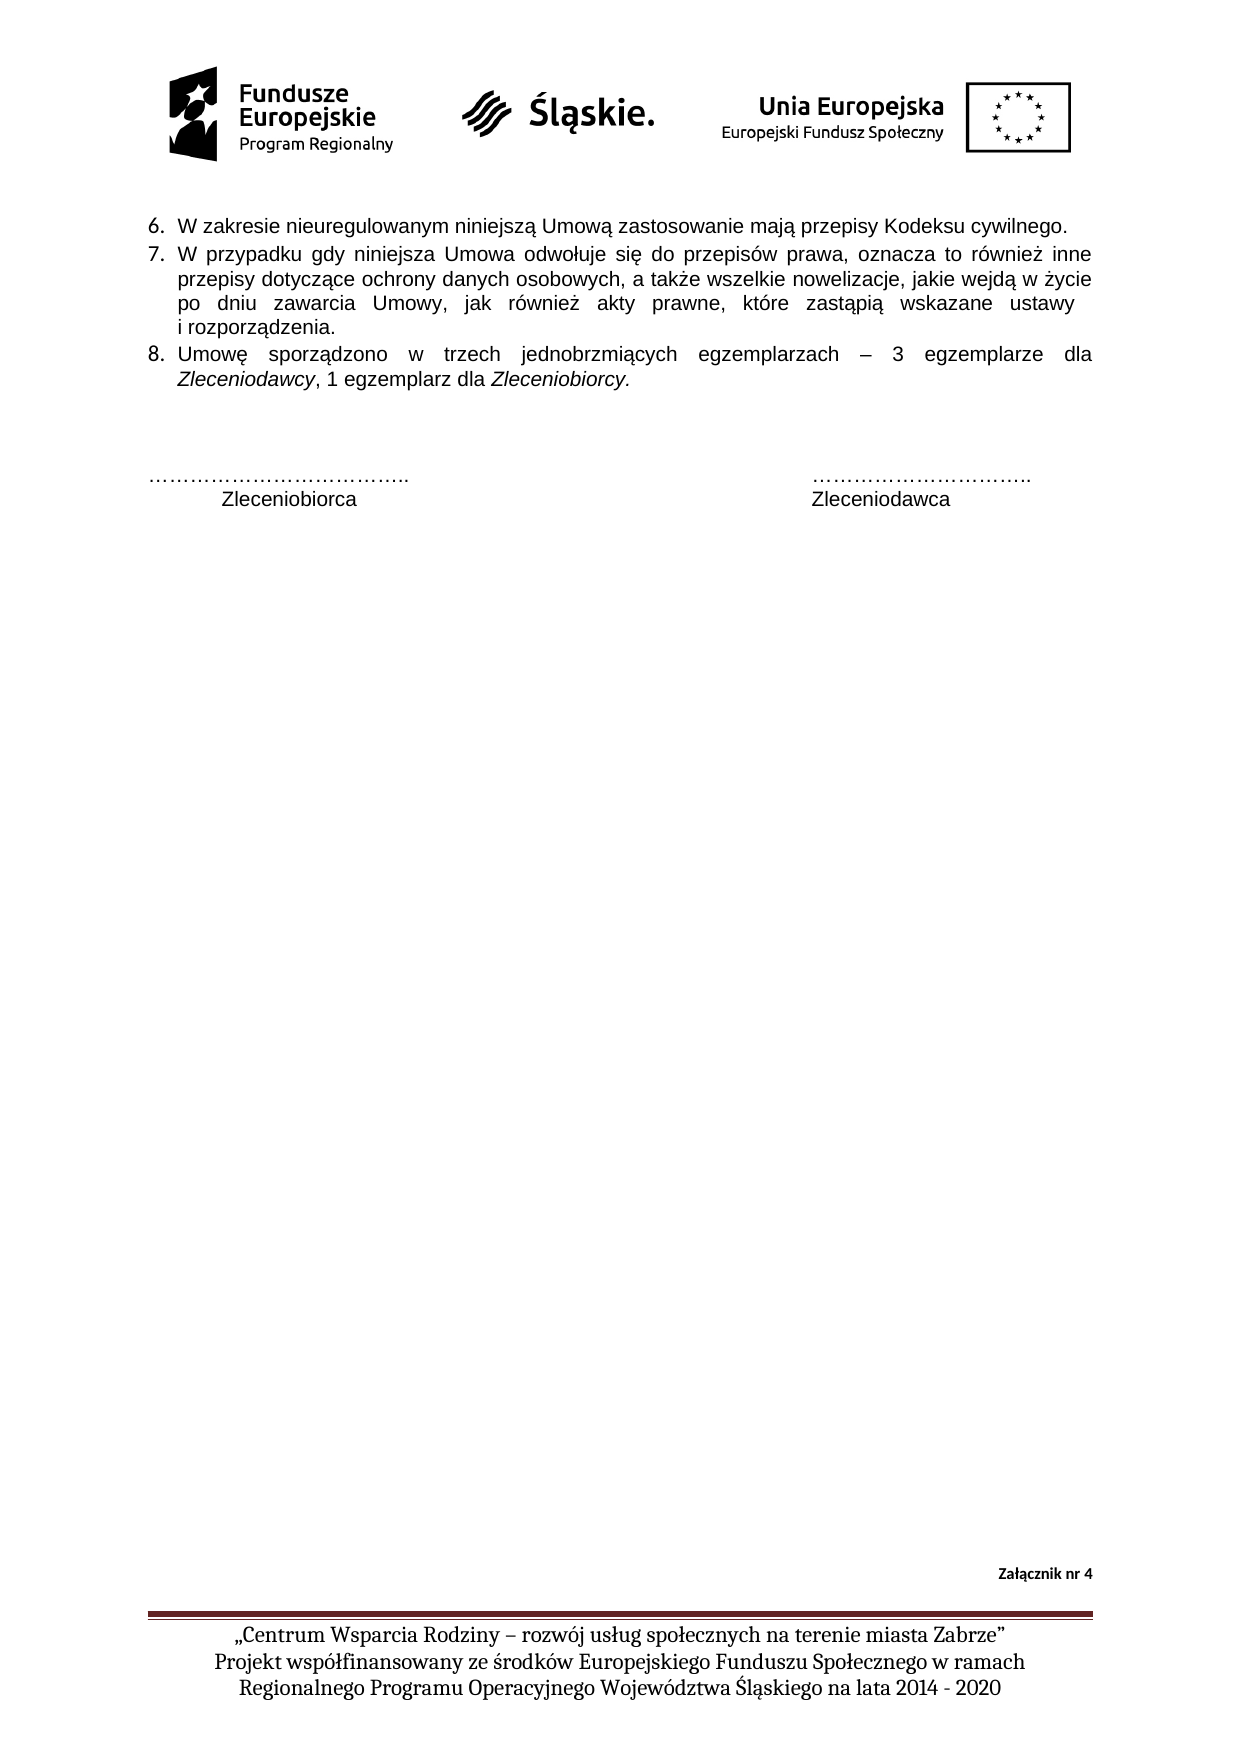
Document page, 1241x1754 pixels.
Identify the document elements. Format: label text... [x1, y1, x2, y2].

list W zakresie nieuregulowanym niniejszą Umową zastosowanie mają przepisy Kodeksu cywilnego. [148, 211, 1093, 239]
text Zleceniobiorca Zleceniodawca [148, 487, 1093, 511]
text ……………………………….. ………………………….. [148, 463, 1093, 487]
picture [147, 44, 1093, 183]
list Umowę sporządzono w trzech jednobrzmiących egzemplarzach – 3 egzemplarze dla Zleceniodawcy, 1 egzemplarz dla Zleceniobiorcy. [148, 339, 1093, 391]
text Załącznik nr 4 [148, 1564, 1093, 1584]
list W przypadku gdy niniejsza Umowa odwołuje się do przepisów prawa, oznacza to również inne przepisy dotyczące ochrony danych osobowych, a także wszelkie nowelizacje, jakie wejdą w życie po dniu zawarcia Umowy, jak również akty prawne, które zastąpią wskazane ustawy i rozporządzenia. [148, 239, 1093, 339]
